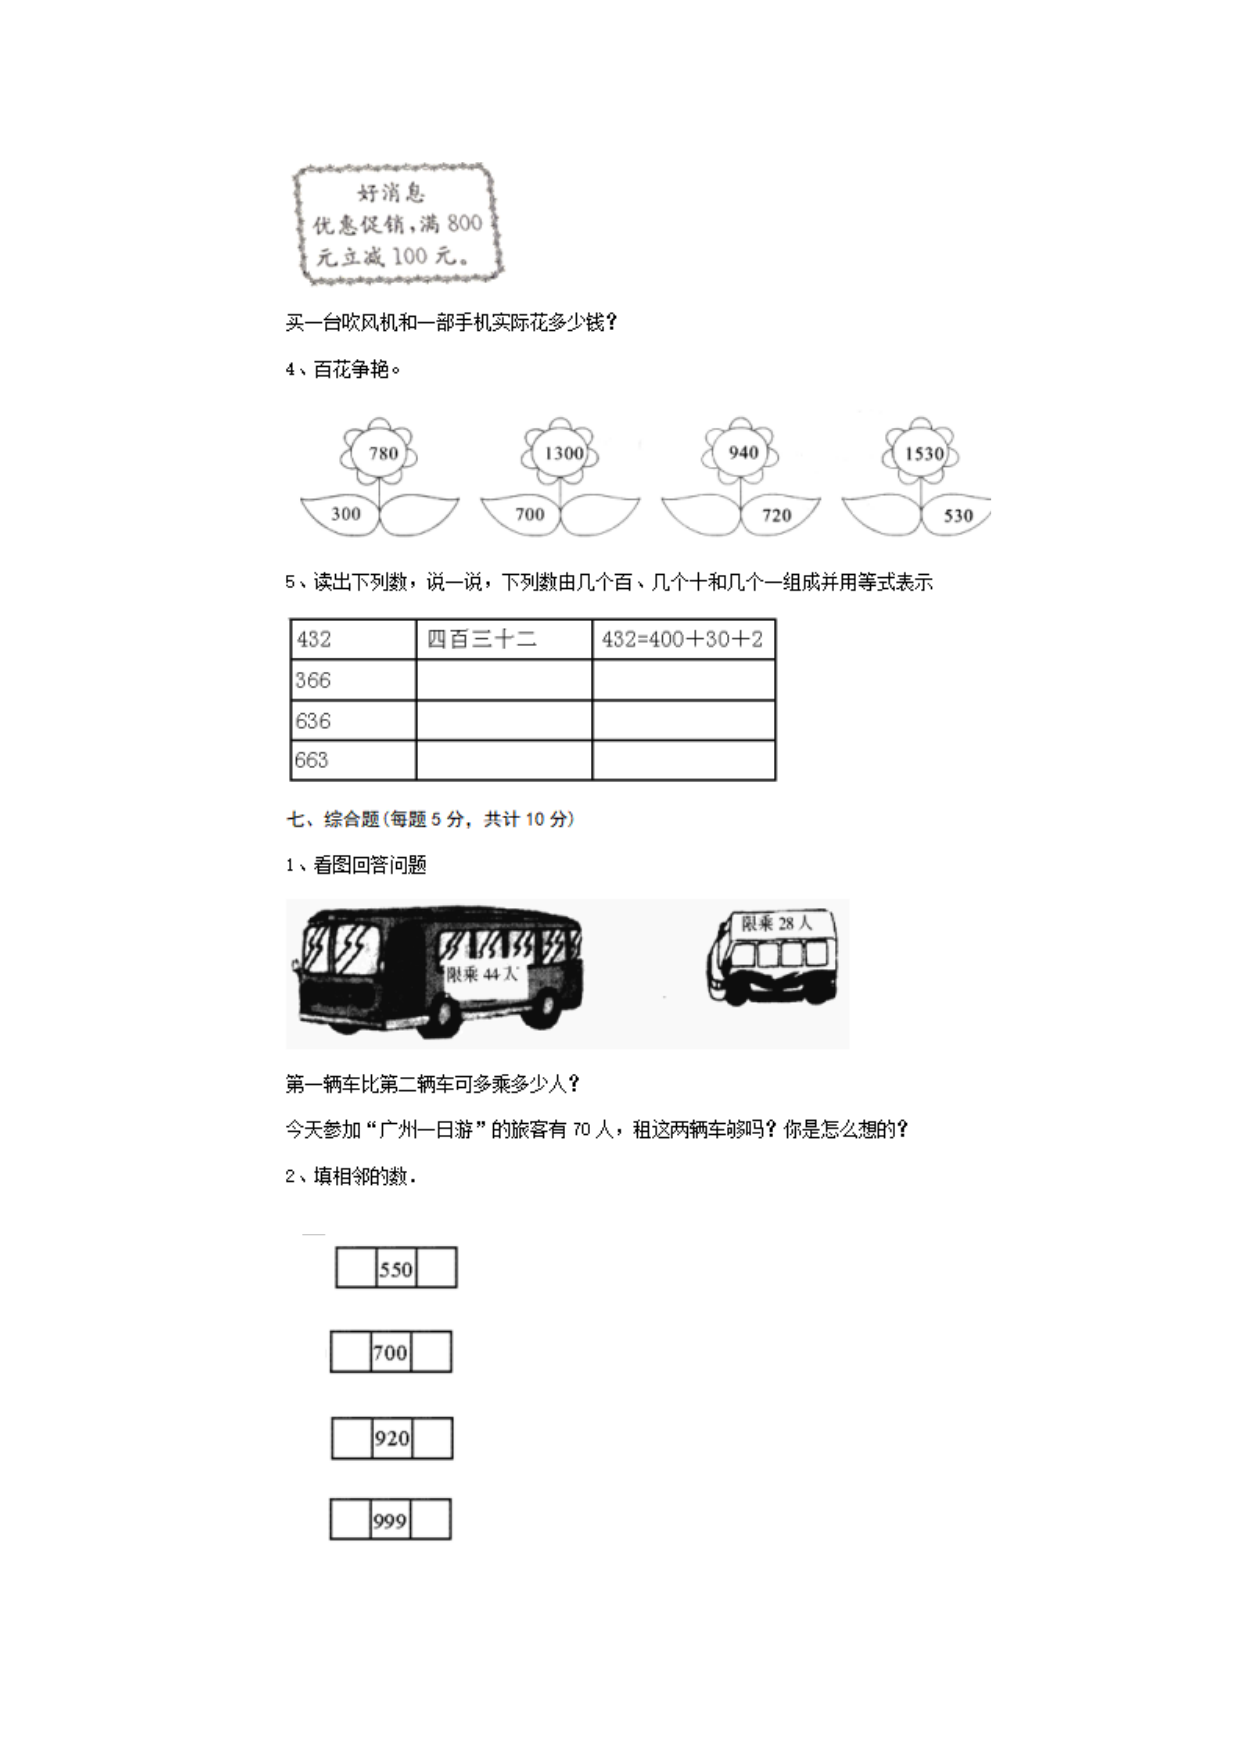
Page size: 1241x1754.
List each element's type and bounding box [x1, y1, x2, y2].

picture [302, 1234, 939, 1547]
picture [249, 162, 992, 1220]
